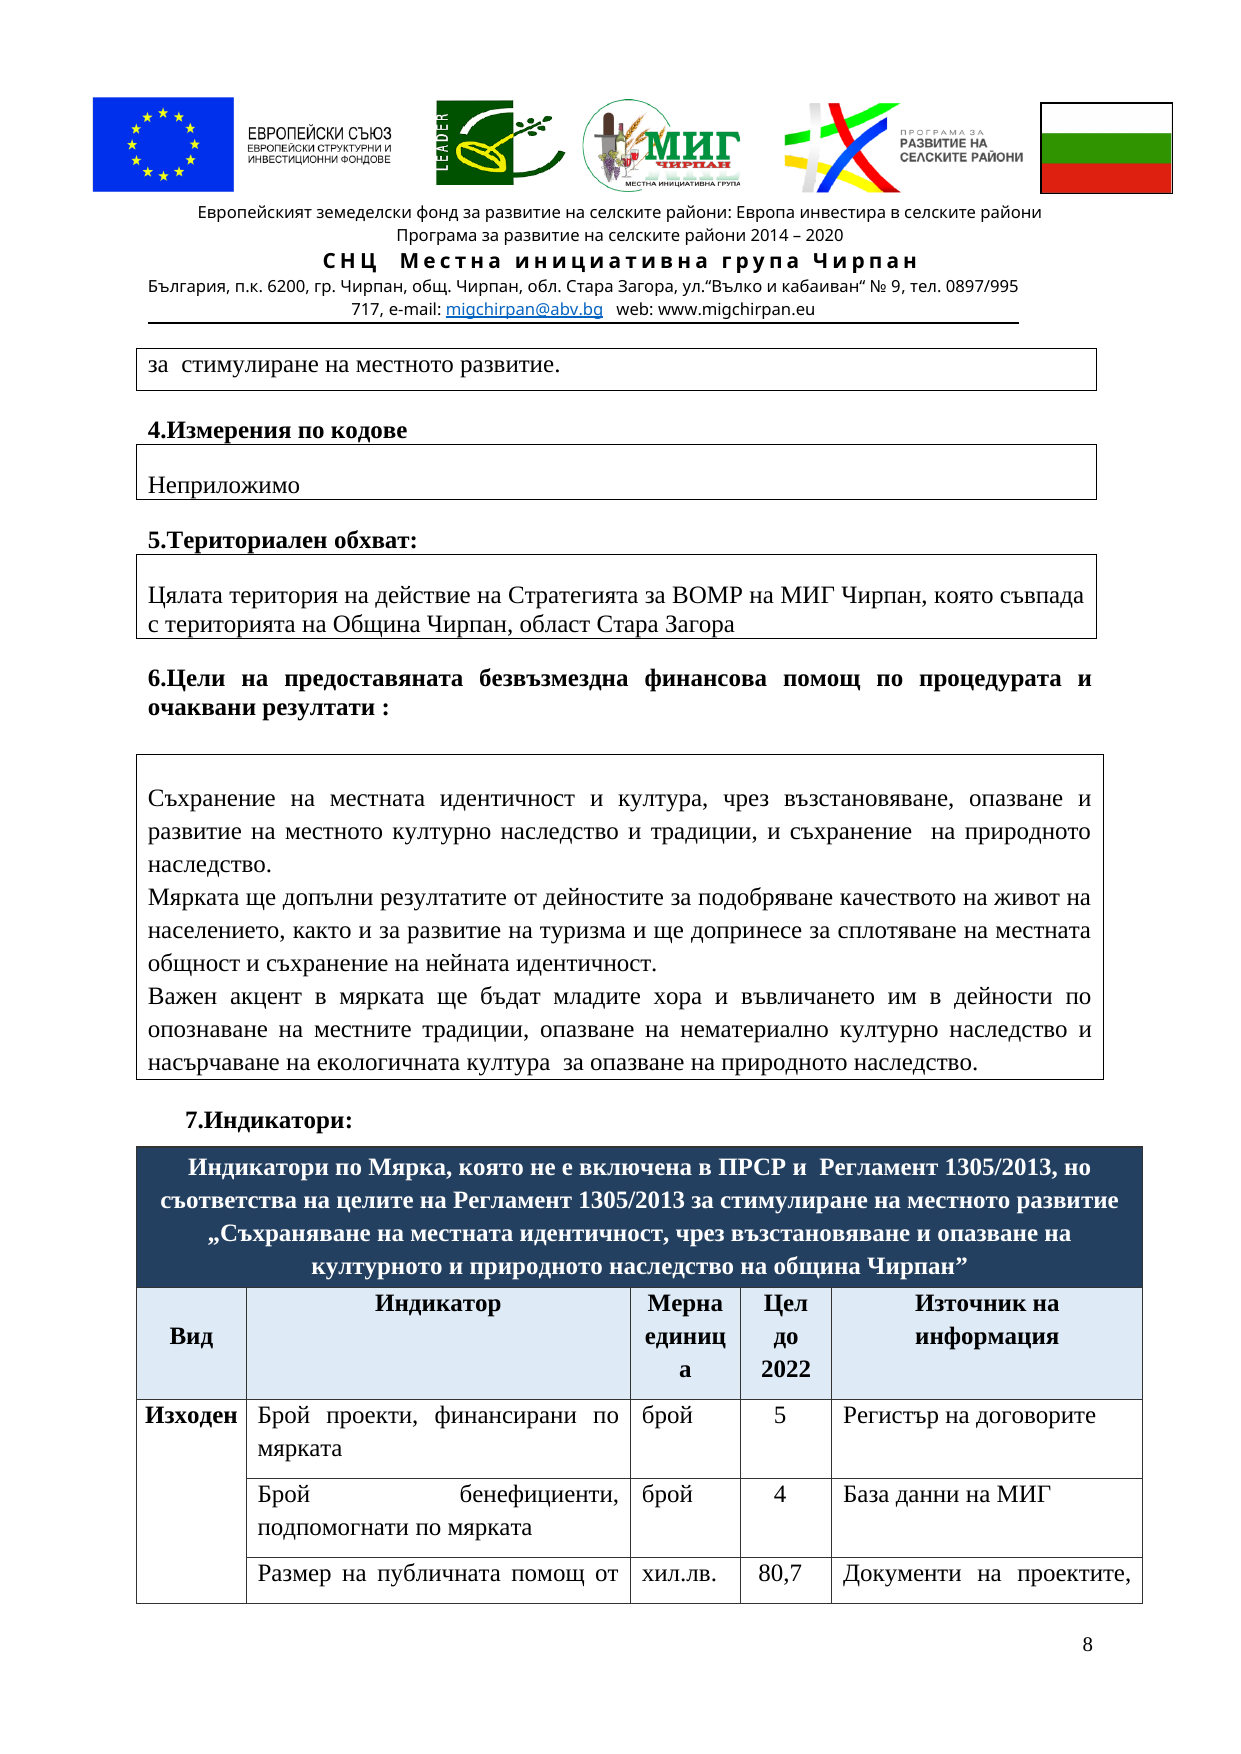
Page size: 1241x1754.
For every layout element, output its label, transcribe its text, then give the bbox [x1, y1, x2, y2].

table_cell Мерна единица [631, 1288, 740, 1399]
table_cell хил.лв. [631, 1558, 740, 1603]
table_cell 4 [741, 1479, 831, 1557]
table_cell брой [631, 1479, 740, 1557]
table_cell Размер на публичната помощ от ЕЗФРСР [247, 1558, 630, 1603]
table_cell брой [631, 1400, 740, 1478]
table_cell Индикатор [247, 1288, 630, 1399]
table_cell Брой бенефициенти, подпомогнати по мярката [247, 1479, 630, 1557]
table_cell Вид [137, 1288, 246, 1399]
text 5.Териториален обхват: [148, 525, 1093, 554]
picture [770, 95, 1033, 199]
table_cell Брой проекти, финансирани по мярката [247, 1400, 630, 1478]
table_header Неприложимо [137, 445, 1096, 499]
table_cell 80,7 [741, 1558, 831, 1603]
subtitle 7.Индикатори: [185, 1105, 1093, 1134]
text 4.Измерения по кодове [148, 416, 1093, 444]
text 6.Цели на предоставяната безвъзмездна финансова помощ по процедурата и очаквани резултати : [148, 663, 1093, 721]
table_cell Изходен [137, 1400, 246, 1603]
table_cell Регистър на договорите [832, 1400, 1142, 1478]
table_cell Документи на проектите, отчети на бенефициентите [832, 1558, 1142, 1603]
table_cell Цел до 2022 [741, 1288, 831, 1399]
picture [79, 82, 425, 202]
table_header Цялата територия на действие на Стратегията за ВОМР на МИГ Чирпан, която съвпада с територията на Община Чирпан, област Стара Загора [137, 555, 1096, 637]
table_cell База данни на МИГ [832, 1479, 1142, 1557]
table_cell Източник на информация [832, 1288, 1142, 1399]
table_header Съхранение на местната идентичност и култура, чрез възстановяване, опазване и развитие на местното културно наследство и традиции, и съхранение на природното наследство. Мярката ще допълни резултатите от дейностите за подобряване качеството на живот на населението, както и за развитие на туризма и ще допринесе за сплотяване на местната общност и съхранение на нейната идентичност. Важен акцент в мярката ще бъдат младите хора и въвличането им в дейности по опознаване на местните традиции, опазване на нематериално културно наследство и насърчаване на екологичната култура за опазване на природното наследство. [137, 755, 1103, 1079]
picture [582, 99, 741, 192]
picture [436, 100, 569, 185]
table_cell 5 [741, 1400, 831, 1478]
